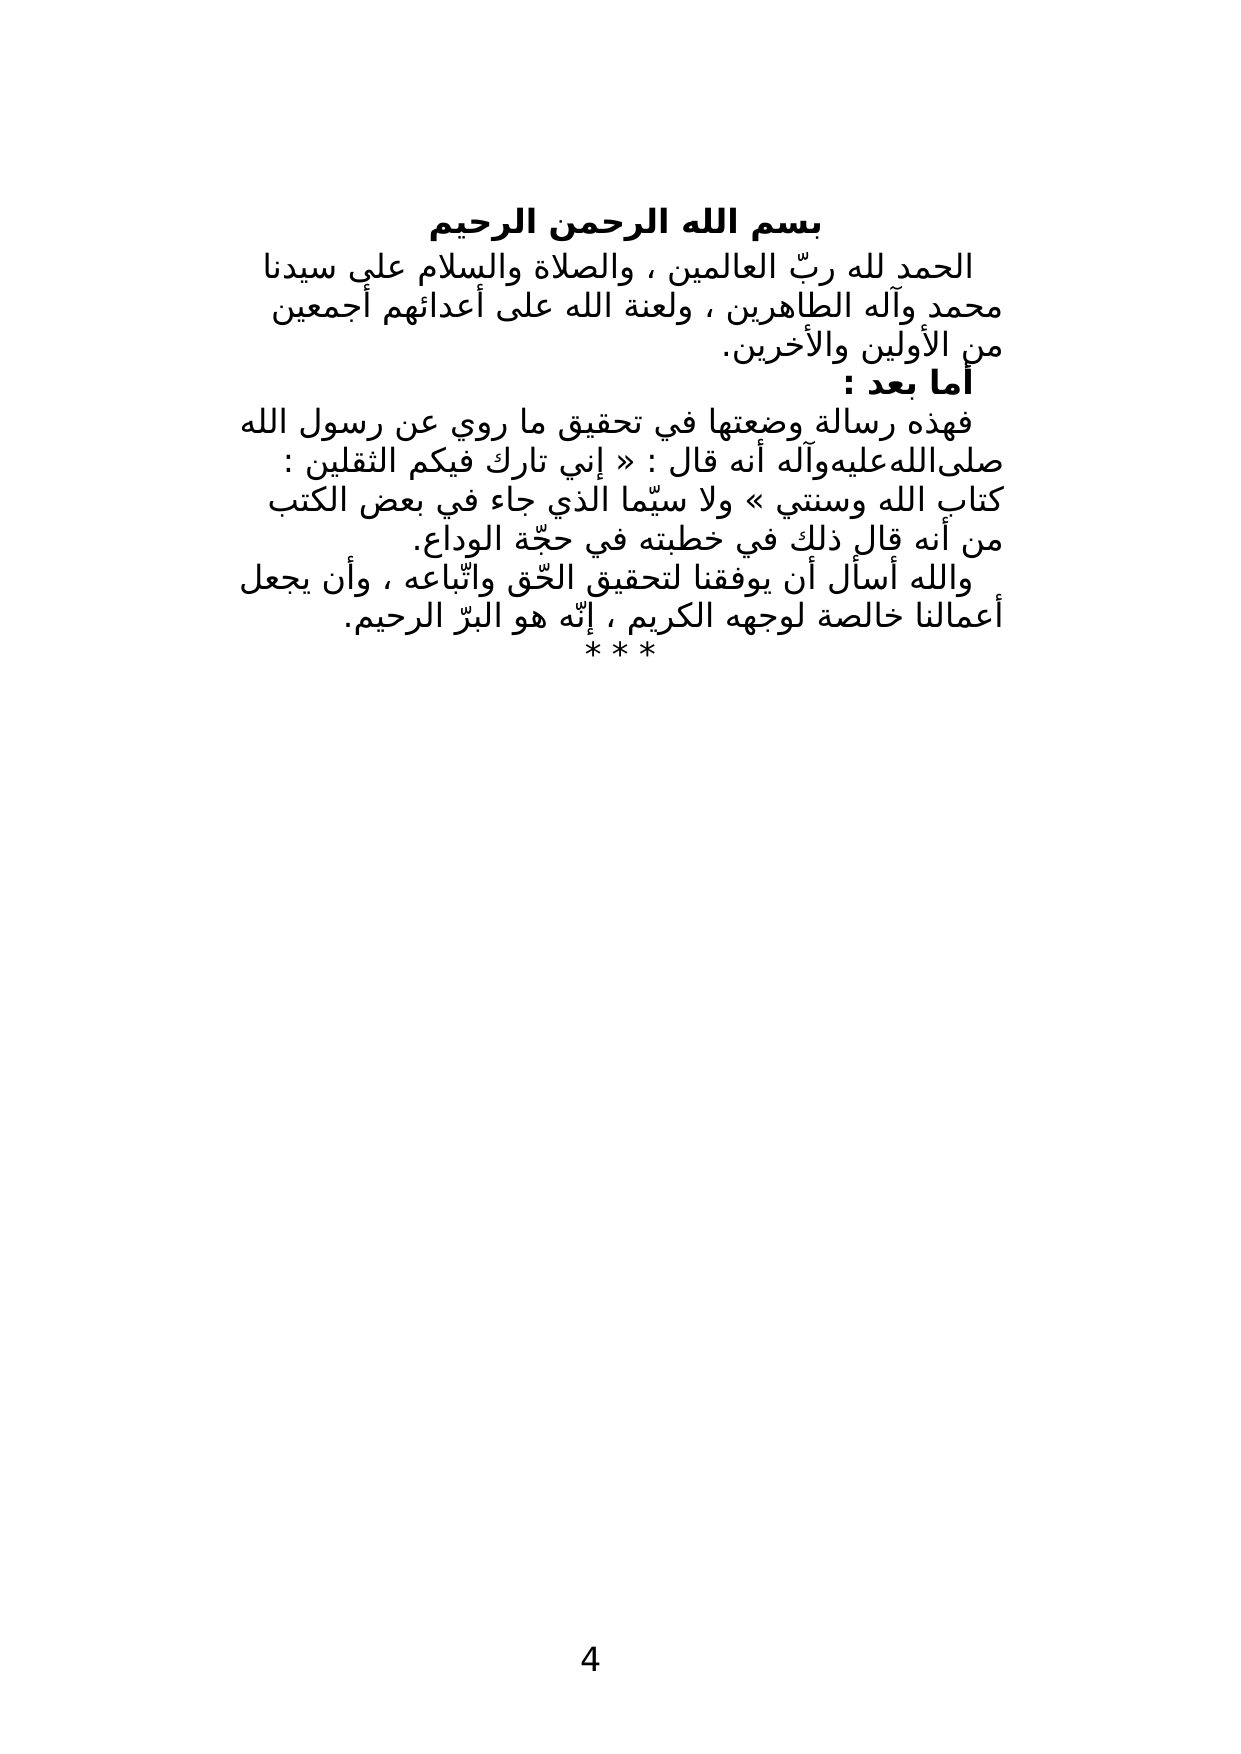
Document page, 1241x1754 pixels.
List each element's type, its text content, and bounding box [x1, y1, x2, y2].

text فهذه رسالة وضعتها في تحقيق ما روي عن رسول الله صلى‌الله‌عليه‌وآله أنه قال : « إني تارك فيكم الثقلين : كتاب الله وسنتي » ولا سيّما الذي جاء في بعض الكتب من أنه قال ذلك في خطبته في حجّة الوداع. [236, 403, 1004, 558]
text بسم الله الرحمن الرحيم [236, 202, 1004, 241]
text الحمد لله ربّ العالمين ، والصلاة والسلام على سيدنا محمد وآله الطاهرين ، ولعنة الله على أعدائهم أجمعين من الأولين والأخرين. [236, 247, 1004, 364]
text والله أسأل أن يوفقنا لتحقيق الحّق واتّباعه ، وأن يجعل أعمالنا خالصة لوجهه الكريم ، إنّه هو البرّ الرحيم. [236, 558, 1004, 636]
text * * * [236, 636, 1004, 675]
text أما بعد : [236, 364, 1004, 403]
